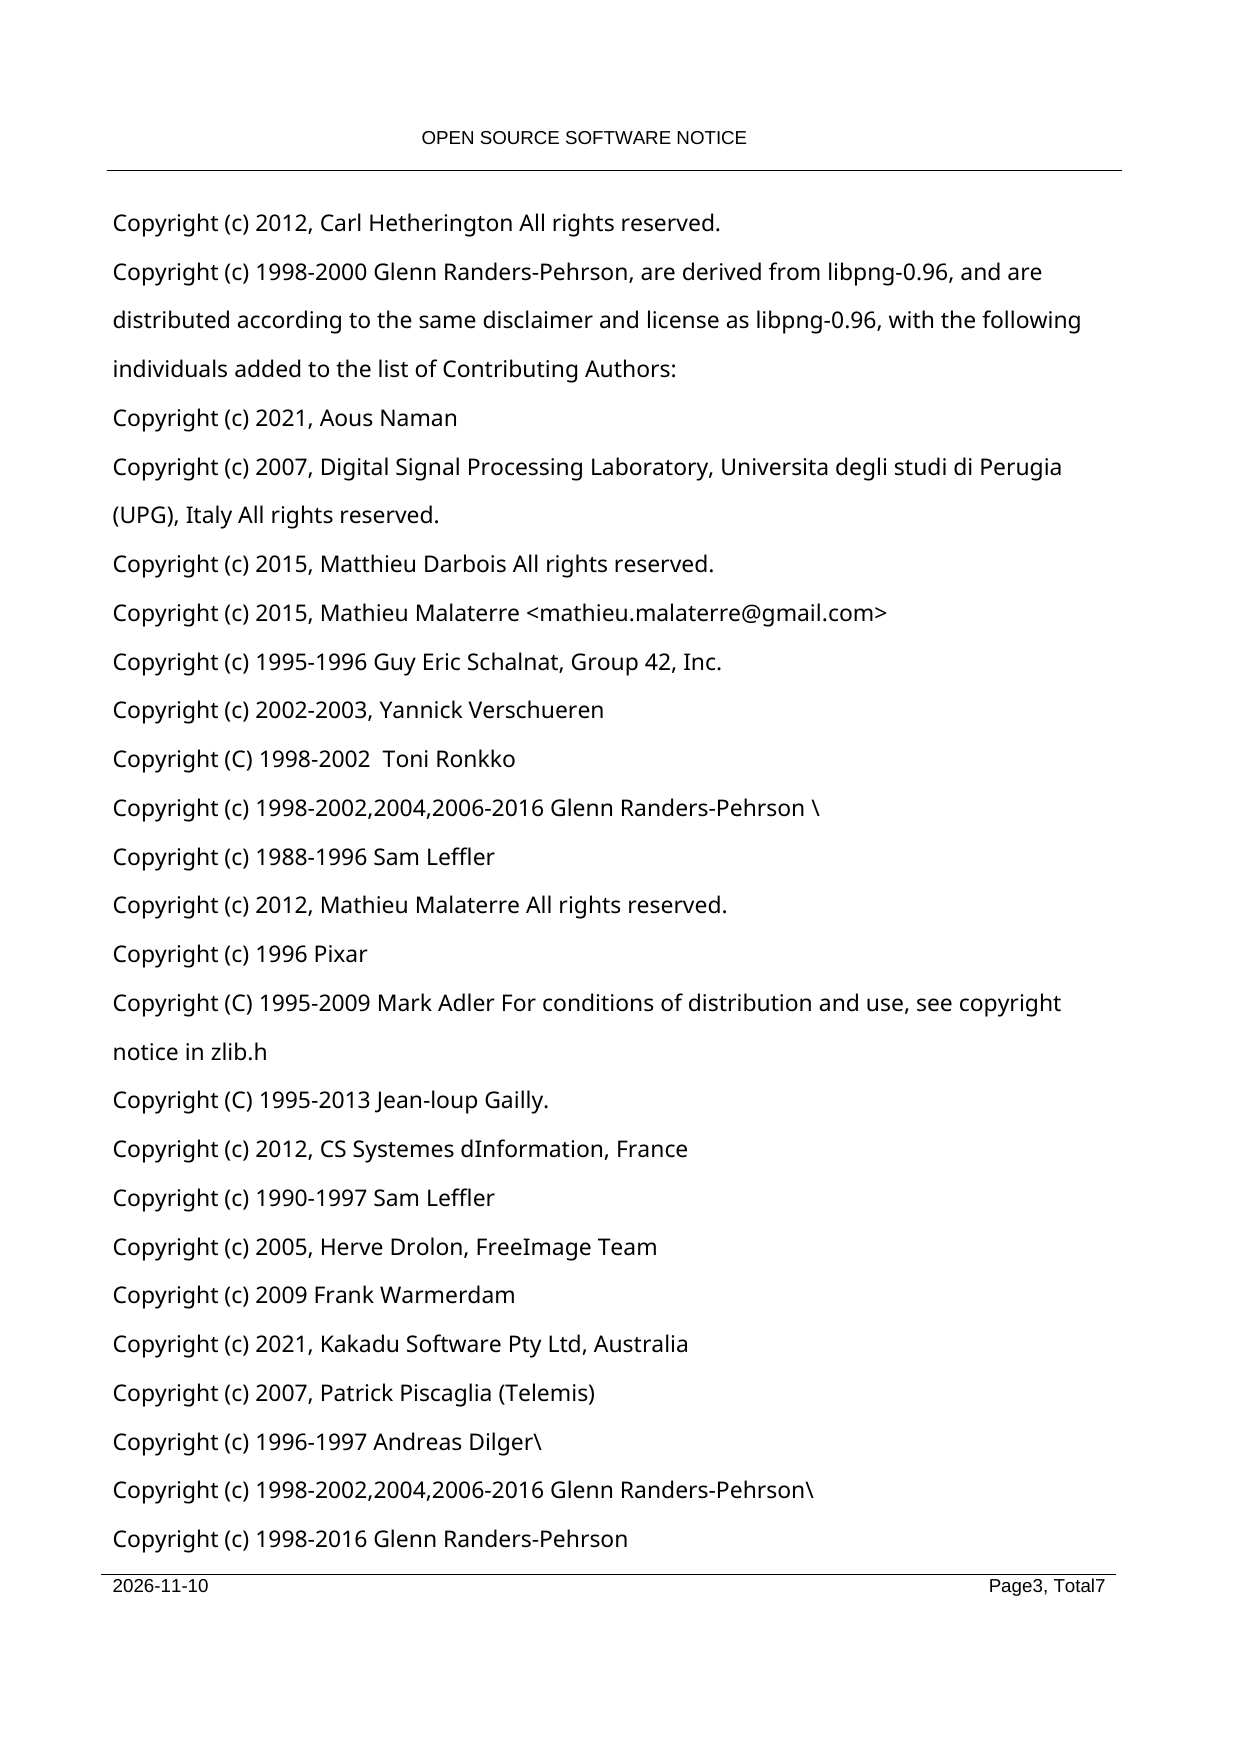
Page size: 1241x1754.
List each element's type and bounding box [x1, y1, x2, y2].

text [112, 206, 1128, 1555]
